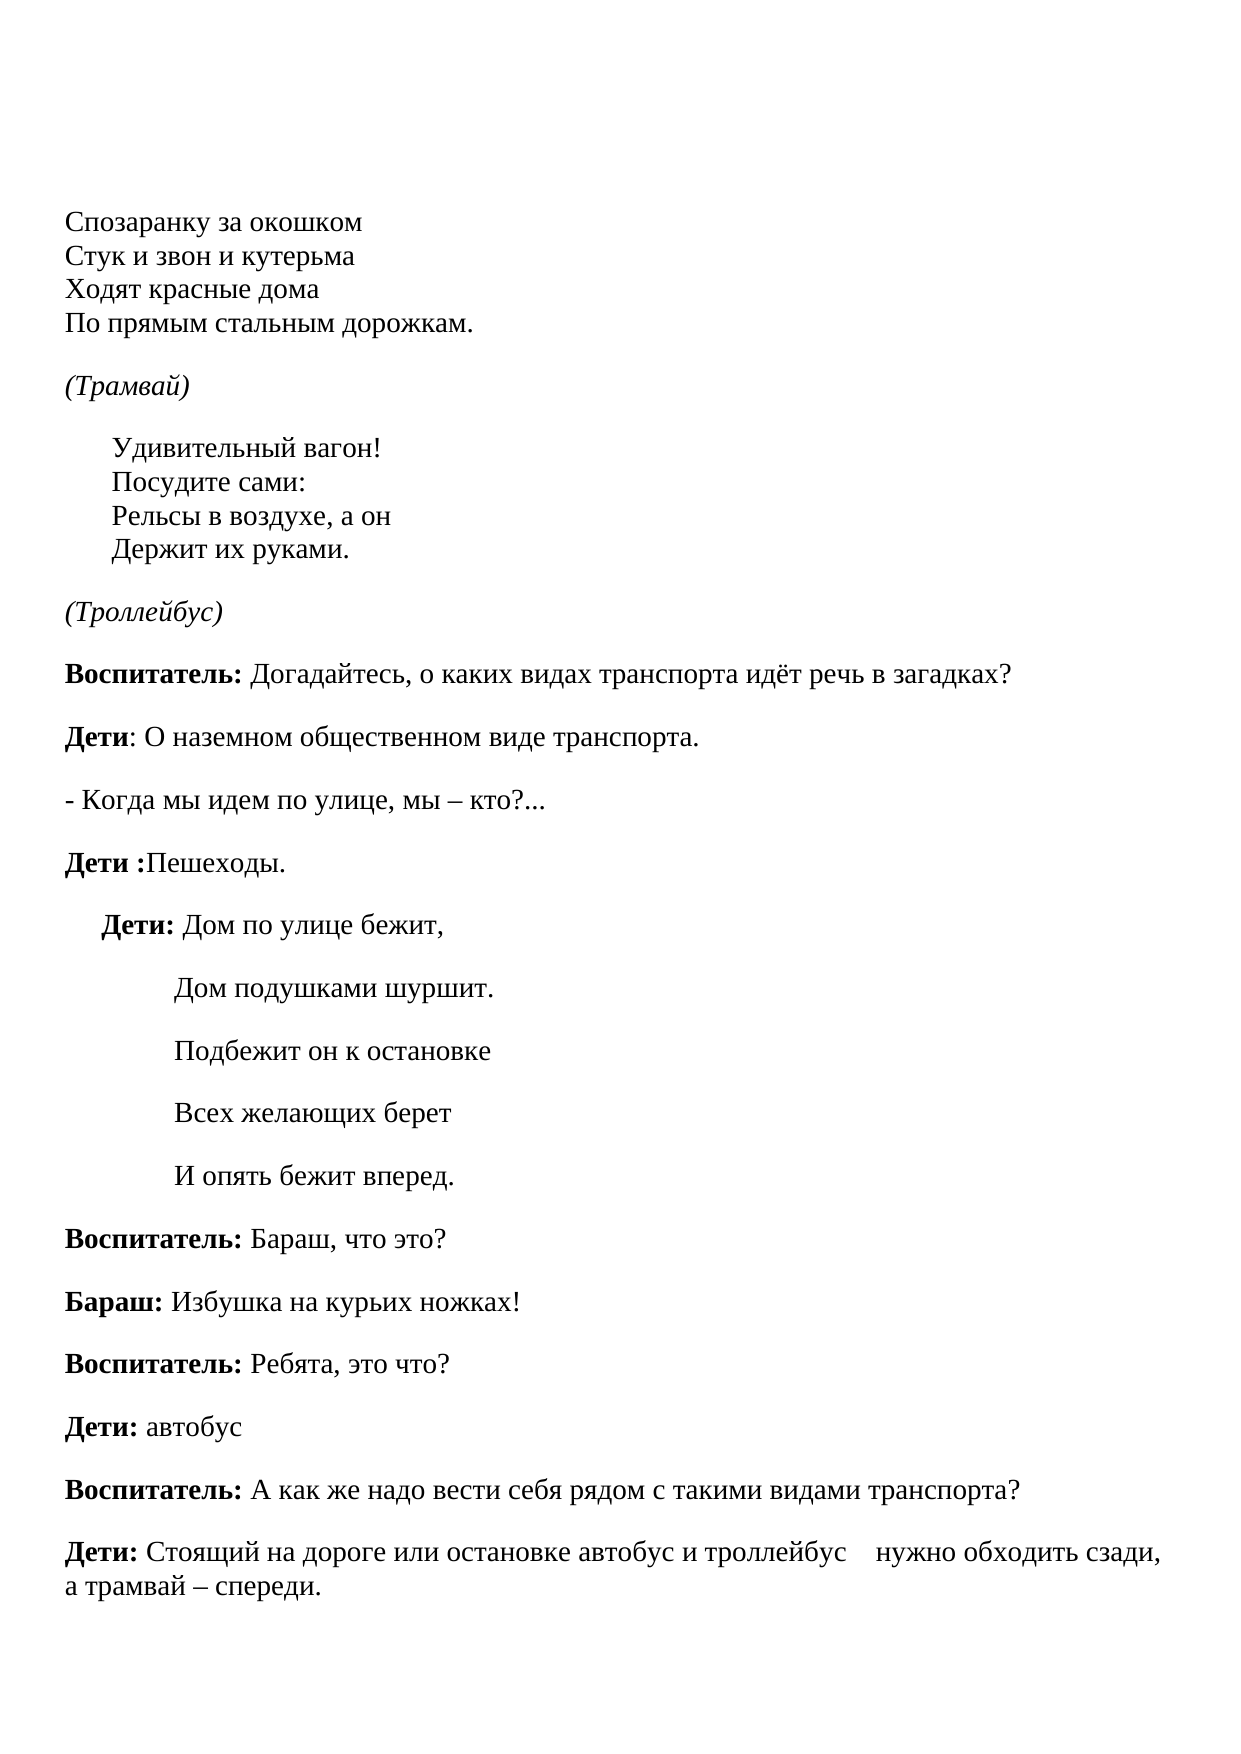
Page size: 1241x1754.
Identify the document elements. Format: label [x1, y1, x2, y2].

table_header [65, 118, 1179, 1631]
